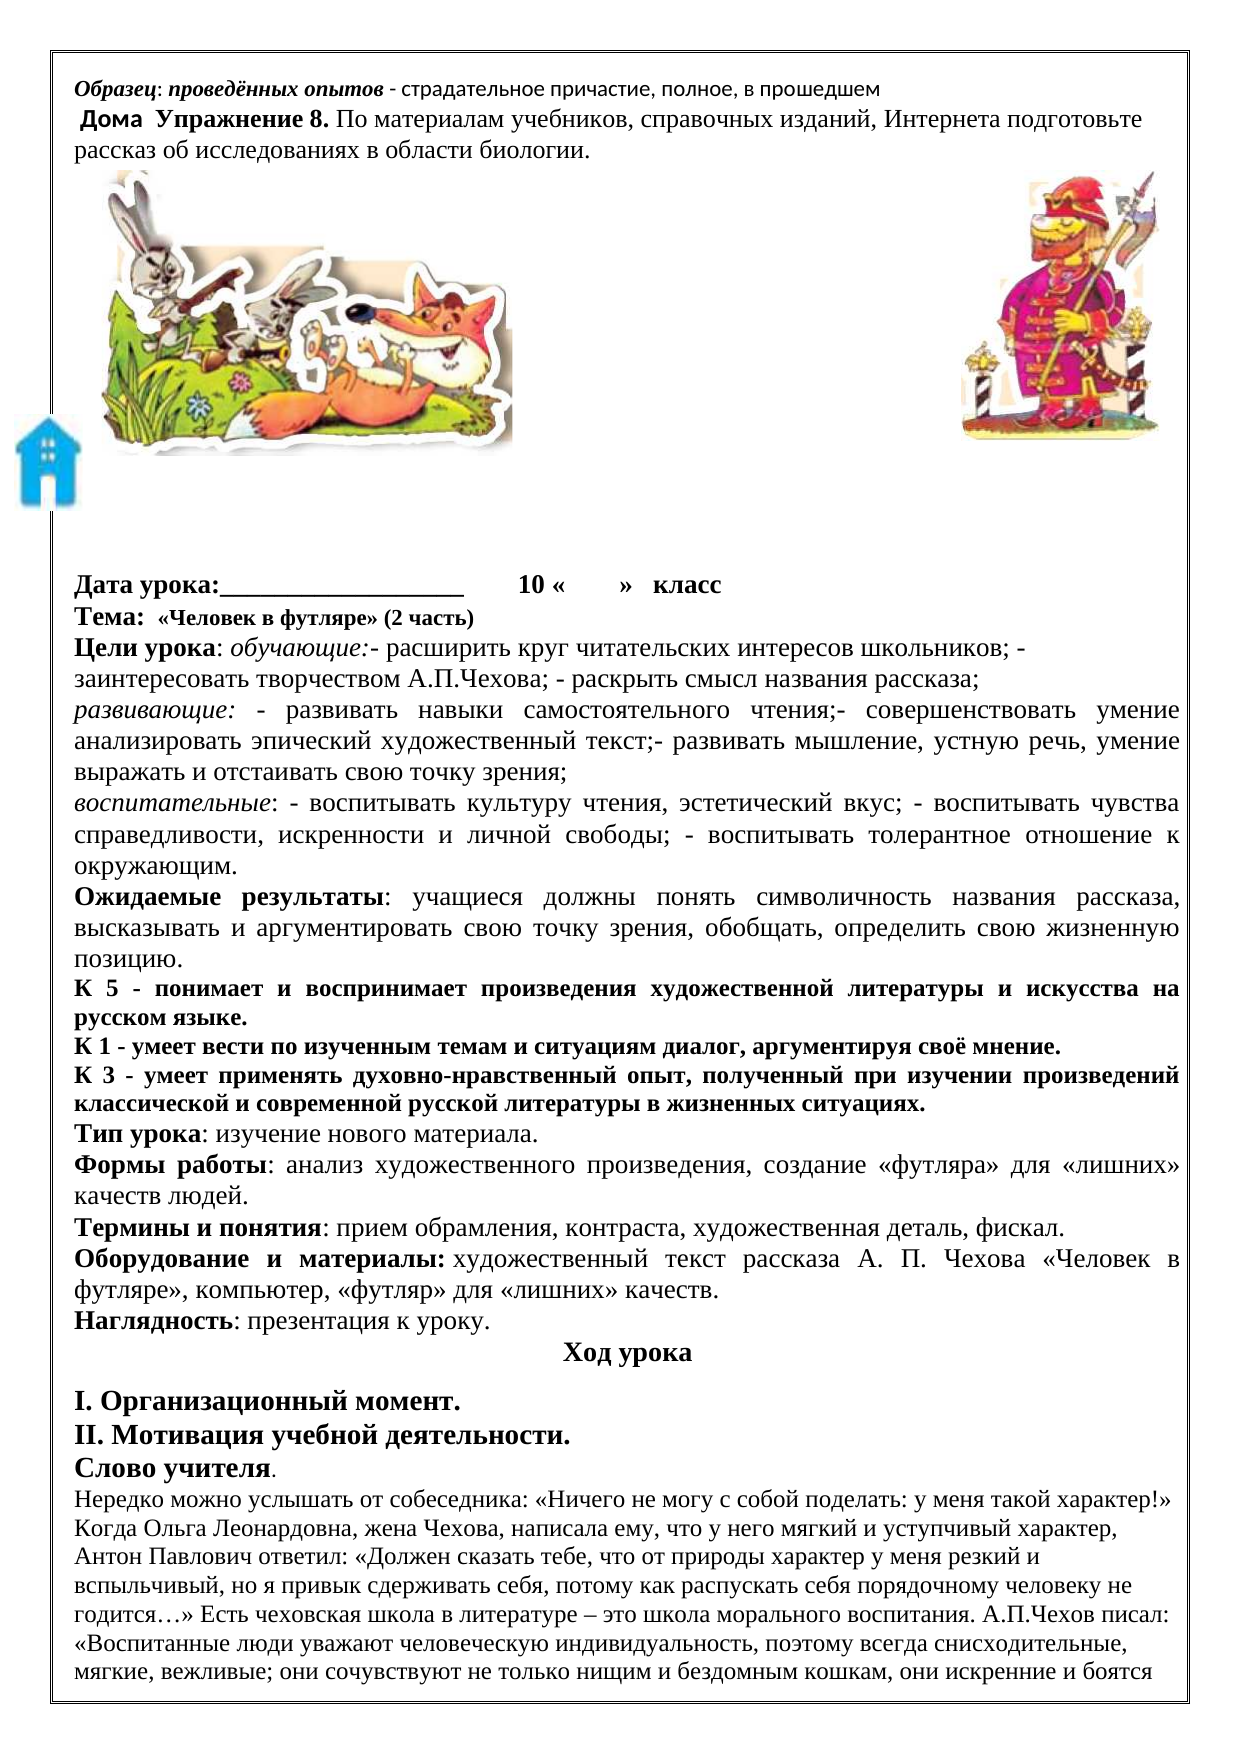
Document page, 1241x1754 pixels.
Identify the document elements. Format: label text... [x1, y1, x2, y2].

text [74, 1484, 1181, 1685]
text развивающие: - развивать навыки самостоятельного чтения;- совершенствовать умение анализировать эпический художественный текст;- развивать мышление, устную речь, умение выражать и отстаивать свою точку зрения; [74, 693, 1181, 787]
picture [14, 414, 83, 511]
text Формы работы: анализ художественного произведения, создание «футляра» для «лишних» качеств людей. [74, 1148, 1181, 1211]
text К 1 - умеет вести по изученным темам и ситуациям диалог, аргументируя своё мнение. [74, 1031, 1181, 1060]
text Слово учителя. [74, 1450, 1181, 1484]
text Дома Упражнение 8. По материалам учебников, справочных изданий, Интернета подготовьте рассказ об исследованиях в области биологии. [74, 102, 1181, 164]
text Цели урока: обучающие:- расширить круг читательских интересов школьников; - заинтересовать творчеством А.П.Чехова; - раскрыть смысл названия рассказа; [74, 631, 1181, 693]
text Ход урока [74, 1335, 1181, 1368]
text Образец: проведённых опытов - страдательное причастие, полное, в прошедшем [74, 74, 1181, 102]
text воспитательные: - воспитывать культуру чтения, эстетический вкус; - воспитывать чувства справедливости, искренности и личной свободы; - воспитывать толерантное отношение к окружающим. [74, 787, 1181, 880]
text Оборудование и материалы: художественный текст рассказа А. П. Чехова «Человек в футляре», компьютер, «футляр» для «лишних» качеств. [74, 1242, 1181, 1304]
text Термины и понятия: прием обрамления, контраста, художественная деталь, фискал. [74, 1211, 1181, 1242]
text К 5 - понимает и воспринимает произведения художественной литературы и искусства на русском языке. [74, 973, 1181, 1031]
text Дата урока:__________________ 10 « » класс [74, 568, 1181, 600]
text Тема: «Человек в футляре» (2 часть) [74, 600, 1181, 631]
text К 3 - умеет применять духовно-нравственный опыт, полученный при изучении произведений классической и современной русской литературы в жизненных ситуациях. [74, 1060, 1181, 1117]
text Тип урока: изучение нового материала. [74, 1117, 1181, 1148]
text II. Мотивация учебной деятельности. [74, 1417, 1181, 1450]
text I. Организационный момент. [74, 1383, 1181, 1417]
text Ожидаемые результаты: учащиеся должны понять символичность названия рассказа, высказывать и аргументировать свою точку зрения, обобщать, определить свою жизненную позицию. [74, 880, 1181, 973]
text Наглядность: презентация к уроку. [74, 1304, 1181, 1335]
picture [961, 170, 1160, 441]
picture [101, 170, 513, 456]
